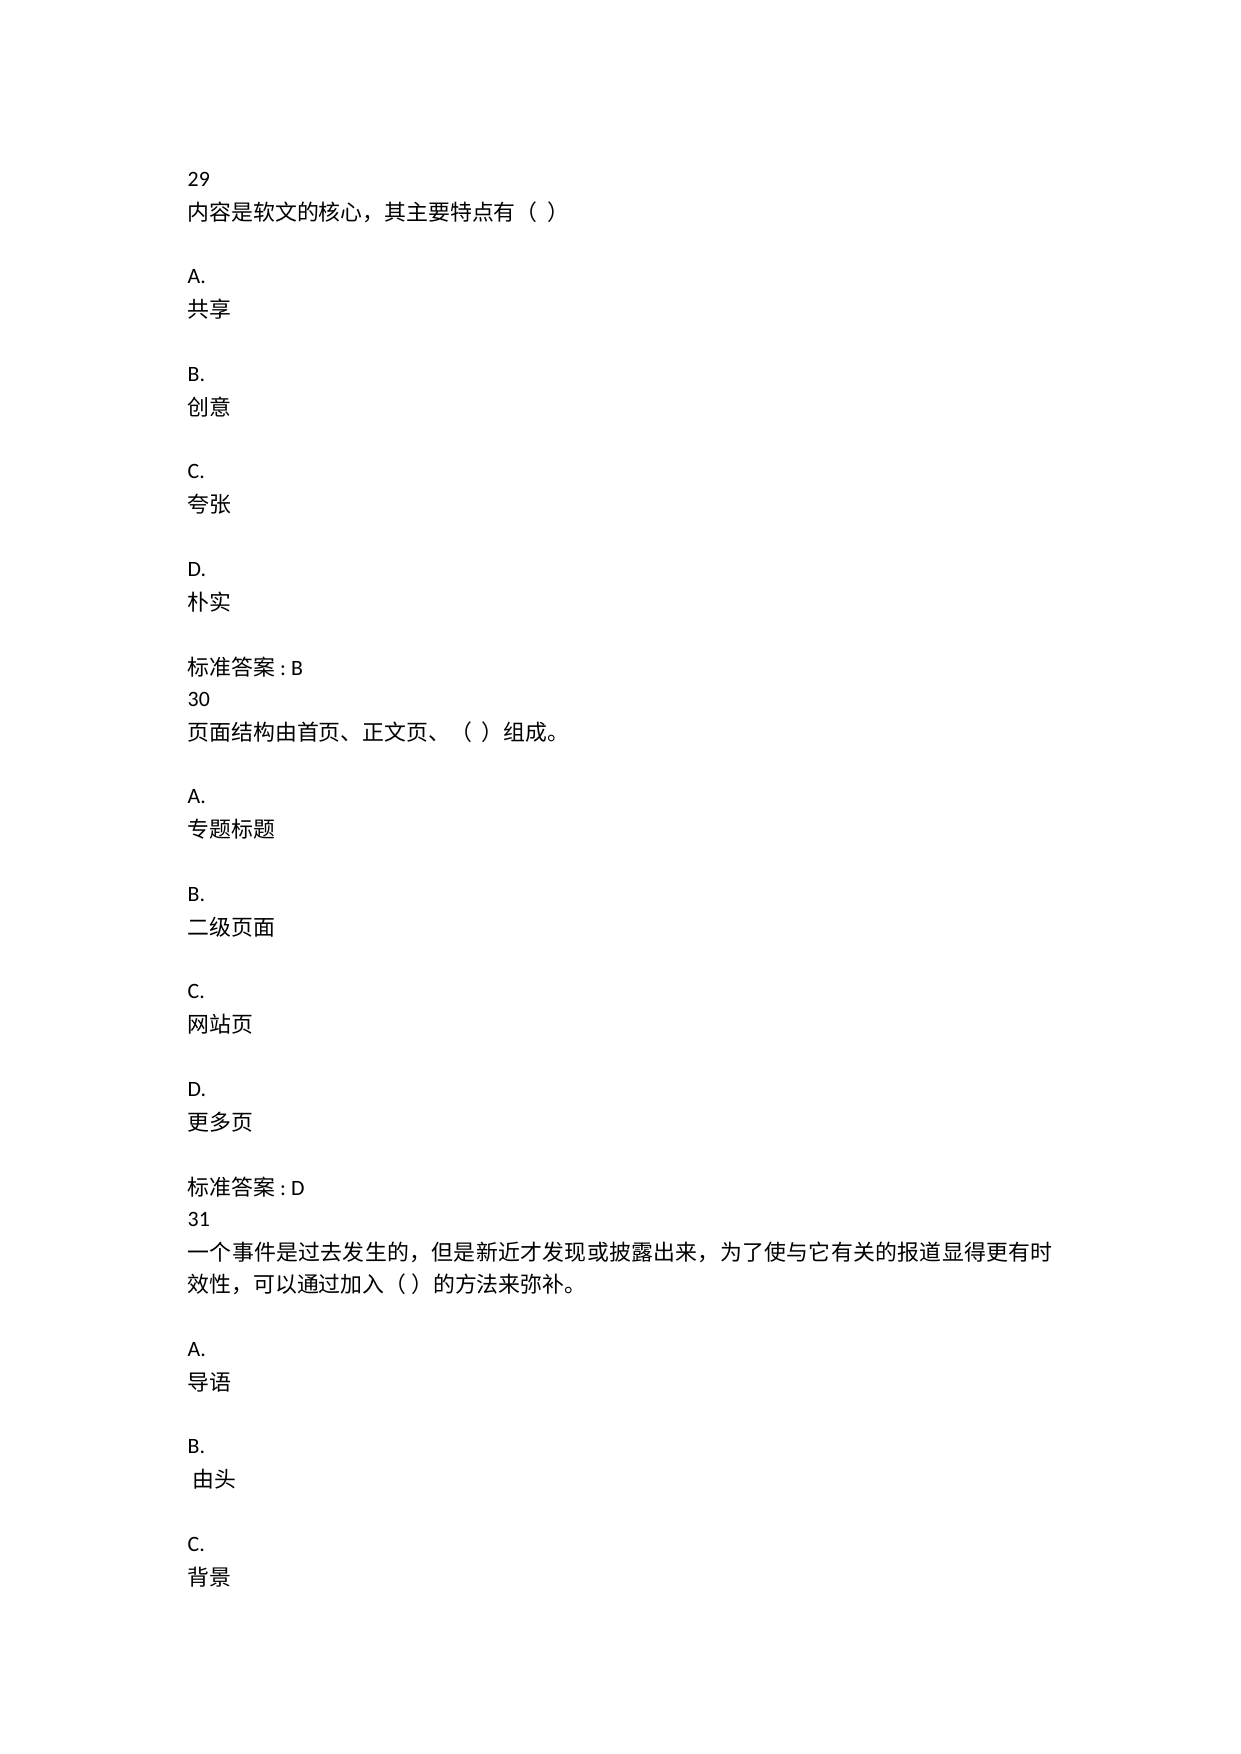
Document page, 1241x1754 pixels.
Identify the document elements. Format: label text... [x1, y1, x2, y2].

text 30 [187, 682, 1053, 714]
text 31 [187, 1202, 1053, 1234]
text 标准答案 : D [187, 1169, 1053, 1202]
text 二级页面 [187, 909, 1053, 942]
text 页面结构由首页、正文页、（ ）组成。 [187, 714, 1053, 747]
text 标准答案 : B [187, 649, 1053, 682]
text 更多页 [187, 1104, 1053, 1137]
text 29 [187, 162, 1053, 194]
text B. [187, 1429, 1053, 1462]
text 一个事件是过去发生的，但是新近才发现或披露出来，为了使与它有关的报道显得更有时效性，可以通过加入（ ）的方法来弥补。 [187, 1234, 1053, 1299]
text 夸张 [187, 487, 1053, 519]
text 背景 [187, 1559, 1053, 1592]
text 内容是软文的核心，其主要特点有（ ） [187, 194, 1053, 227]
text C. [187, 974, 1053, 1007]
text 由头 [187, 1462, 1053, 1494]
text 创意 [187, 389, 1053, 422]
text 朴实 [187, 584, 1053, 617]
text 专题标题 [187, 812, 1053, 844]
text 网站页 [187, 1007, 1053, 1039]
text 导语 [187, 1364, 1053, 1397]
text A. [187, 259, 1053, 292]
text B. [187, 357, 1053, 389]
text B. [187, 877, 1053, 909]
text C. [187, 454, 1053, 487]
text 共享 [187, 292, 1053, 324]
text A. [187, 779, 1053, 812]
text A. [187, 1332, 1053, 1364]
text D. [187, 1072, 1053, 1104]
text C. [187, 1527, 1053, 1559]
text D. [187, 552, 1053, 584]
